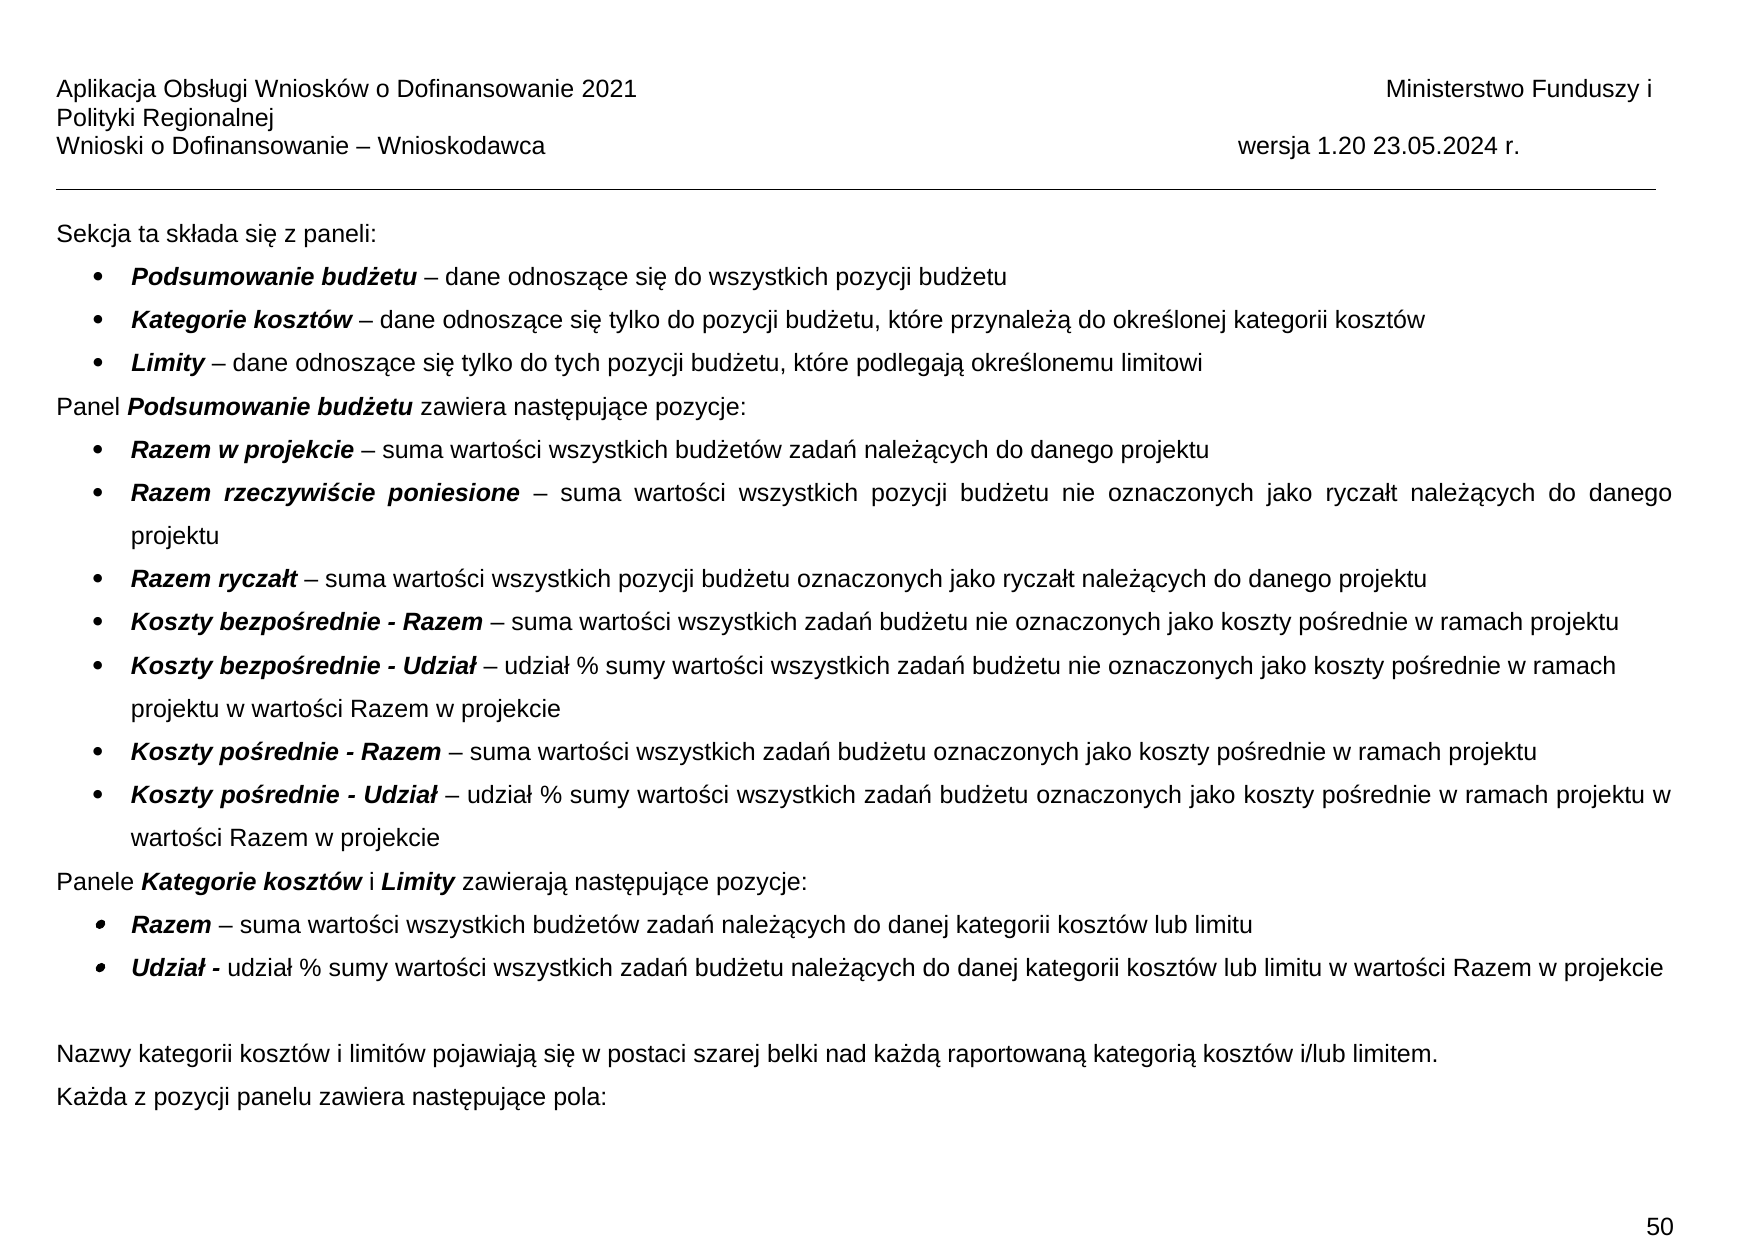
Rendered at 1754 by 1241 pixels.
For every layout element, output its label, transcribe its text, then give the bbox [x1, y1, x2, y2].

list Razem – suma wartości wszystkich budżetów zadań należących do danej kategorii kosztów lub limitu [94, 910, 1674, 938]
list Koszty bezpośrednie - Udział – udział % sumy wartości wszystkich zadań budżetu nie oznaczonych jako koszty pośrednie w ramach projektu w wartości Razem w projekcie [93, 651, 1674, 723]
text Nazwy kategorii kosztów i limitów pojawiają się w postaci szarej belki nad każdą raportowaną kategorią kosztów i/lub limitem. [56, 1039, 1674, 1068]
list Kategorie kosztów – dane odnoszące się tylko do pozycji budżetu, które przynależą do określonej kategorii kosztów [94, 305, 1674, 334]
list Koszty bezpośrednie - Razem – suma wartości wszystkich zadań budżetu nie oznaczonych jako koszty pośrednie w ramach projektu [93, 607, 1674, 636]
list Koszty pośrednie - Udział – udział % sumy wartości wszystkich zadań budżetu oznaczonych jako koszty pośrednie w ramach projektu w wartości Razem w projekcie [93, 780, 1674, 852]
text Panele Kategorie kosztów i Limity zawierają następujące pozycje: [56, 867, 1674, 895]
list Koszty pośrednie - Razem – suma wartości wszystkich zadań budżetu oznaczonych jako koszty pośrednie w ramach projektu [93, 737, 1674, 766]
text Panel Podsumowanie budżetu zawiera następujące pozycje: [56, 391, 1674, 420]
text Sekcja ta składa się z paneli: [56, 219, 1674, 247]
list Udział - udział % sumy wartości wszystkich zadań budżetu należących do danej kategorii kosztów lub limitu w wartości Razem w projekcie [94, 953, 1674, 982]
text Każda z pozycji panelu zawiera następujące pola: [56, 1082, 1674, 1111]
list Razem w projekcie – suma wartości wszystkich budżetów zadań należących do danego projektu [93, 434, 1674, 463]
list Razem rzeczywiście poniesione – suma wartości wszystkich pozycji budżetu nie oznaczonych jako ryczałt należących do danego projektu [93, 478, 1674, 550]
list Podsumowanie budżetu – dane odnoszące się do wszystkich pozycji budżetu [94, 262, 1674, 291]
list Razem ryczałt – suma wartości wszystkich pozycji budżetu oznaczonych jako ryczałt należących do danego projektu [93, 564, 1674, 593]
list Limity – dane odnoszące się tylko do tych pozycji budżetu, które podlegają określonemu limitowi [94, 348, 1674, 377]
